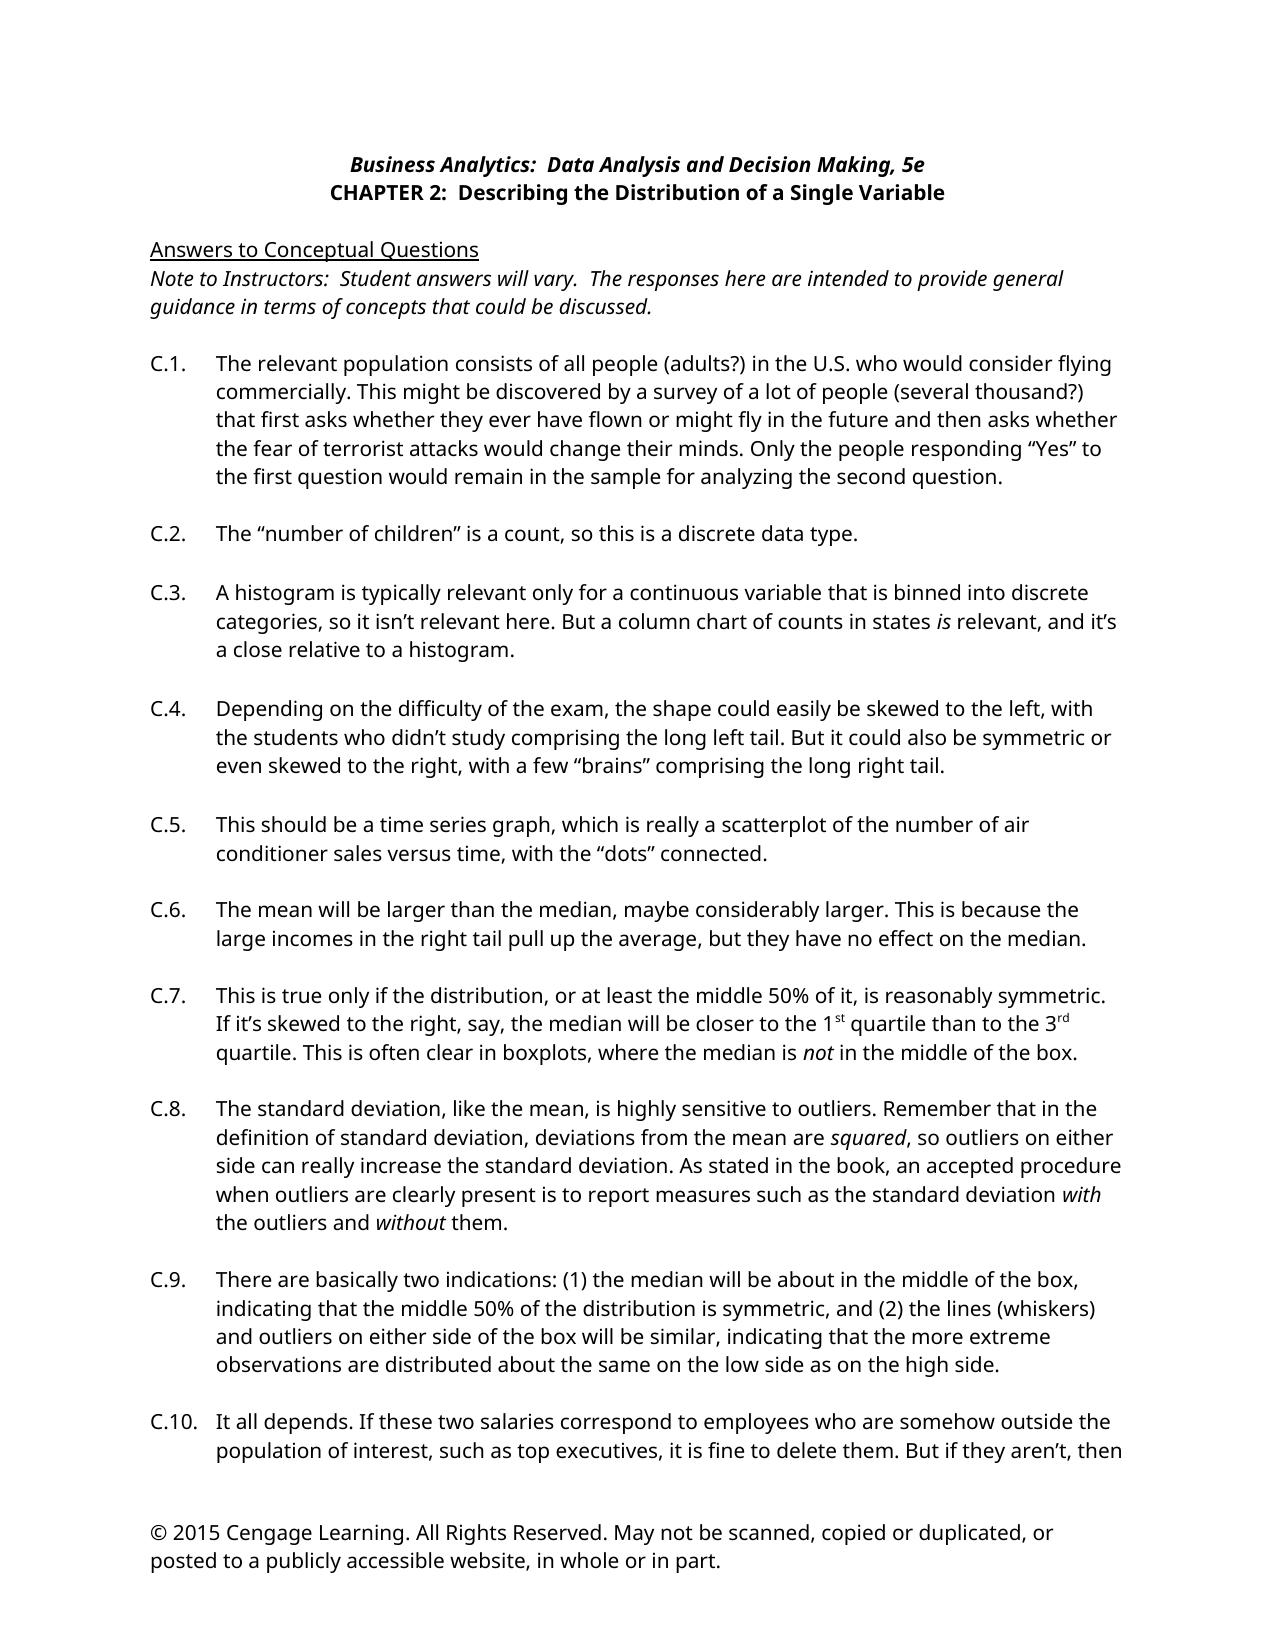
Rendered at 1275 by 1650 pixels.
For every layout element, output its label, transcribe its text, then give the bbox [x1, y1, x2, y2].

list The “number of children” is a count, so this is a discrete data type. [150, 519, 1125, 548]
text Note to Instructors: Student answers will vary. The responses here are intended to provide general guidance in terms of concepts that could be discussed. [150, 264, 1125, 321]
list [150, 1407, 1125, 1464]
subtitle Business Analytics: Data Analysis and Decision Making, 5e [150, 150, 1125, 178]
list There are basically two indications: (1) the median will be about in the middle of the box, indicating that the middle 50% of the distribution is symmetric, and (2) the lines (whiskers) and outliers on either side of the box will be similar, indicating that the more extreme observations are distributed about the same on the low side as on the high side. [150, 1265, 1125, 1379]
list The standard deviation, like the mean, is highly sensitive to outliers. Remember that in the definition of standard deviation, deviations from the mean are squared, so outliers on either side can really increase the standard deviation. As stated in the book, an accepted procedure when outliers are clearly present is to report measures such as the standard deviation with the outliers and without them. [150, 1094, 1125, 1237]
list The mean will be larger than the median, maybe considerably larger. This is because the large incomes in the right tail pull up the average, but they have no effect on the median. [150, 896, 1125, 952]
list Depending on the difficulty of the exam, the shape could easily be skewed to the left, with the students who didn’t study comprising the long left tail. But it could also be symmetric or even skewed to the right, with a few “brains” comprising the long right tail. [150, 694, 1125, 779]
list A histogram is typically relevant only for a continuous variable that is binned into discrete categories, so it isn’t relevant here. But a column chart of counts in states is relevant, and it’s a close relative to a histogram. [150, 578, 1125, 664]
subtitle Answers to Conceptual Questions [150, 235, 1125, 264]
list The relevant population consists of all people (adults?) in the U.S. who would consider flying commercially. This might be discovered by a survey of a lot of people (several thousand?) that first asks whether they ever have flown or might fly in the future and then asks whether the fear of terrorist attacks would change their minds. Only the people responding “Yes” to the first question would remain in the sample for analyzing the second question. [150, 349, 1125, 491]
list This is true only if the distribution, or at least the middle 50% of it, is reasonably symmetric. If it’s skewed to the right, say, the median will be closer to the 1st quartile than to the 3rd quartile. This is often clear in boxplots, where the median is not in the middle of the box. [150, 981, 1125, 1066]
list This should be a time series graph, which is really a scatterplot of the number of air conditioner sales versus time, with the “dots” connected. [150, 810, 1125, 867]
subtitle CHAPTER 2: Describing the Distribution of a Single Variable [150, 178, 1125, 207]
